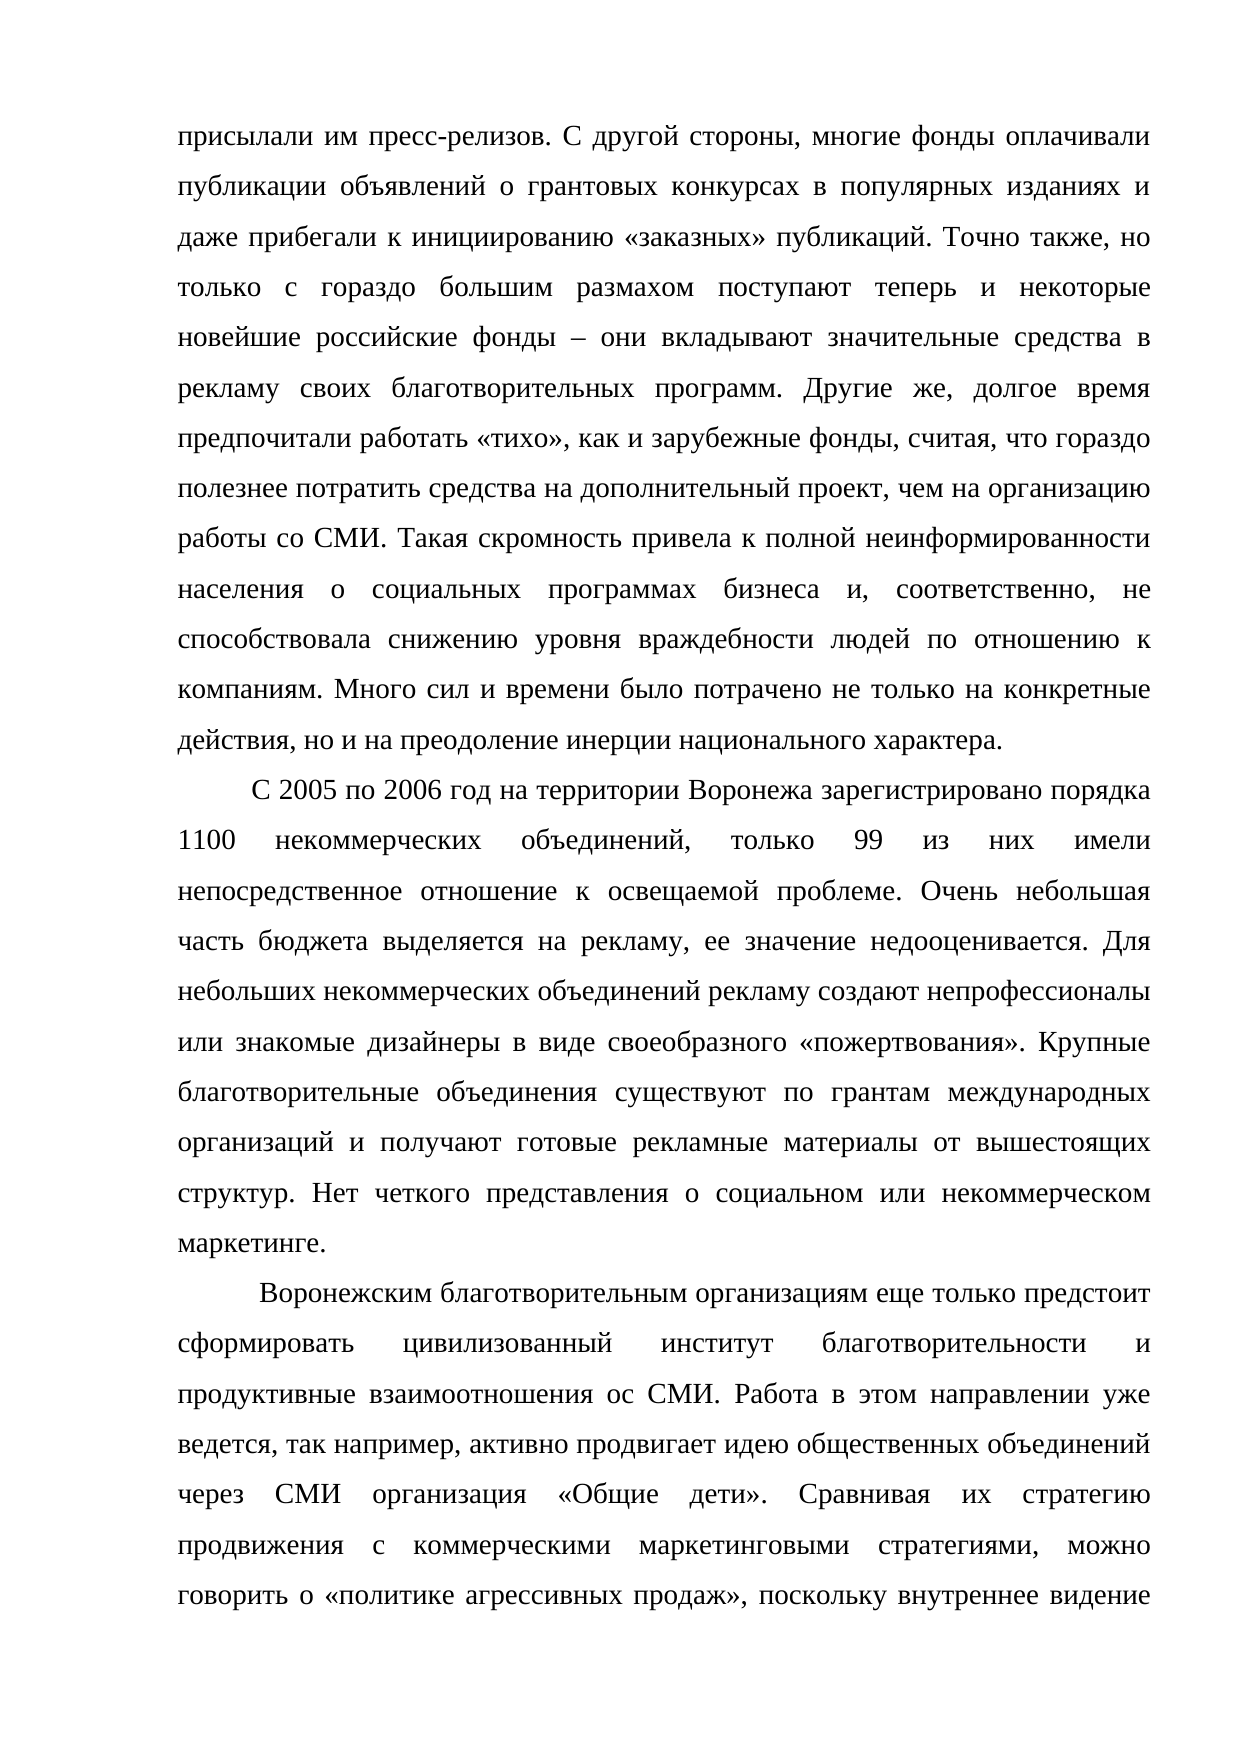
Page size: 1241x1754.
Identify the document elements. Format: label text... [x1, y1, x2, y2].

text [177, 1275, 1152, 1611]
text С 2005 по 2006 год на территории Воронежа зарегистрировано порядка 1100 некоммерческих объединений, только 99 из них имели непосредственное отношение к освещаемой проблеме. Очень небольшая часть бюджета выделяется на рекламу, ее значение недооценивается. Для небольших некоммерческих объединений рекламу создают непрофессионалы или знакомые дизайнеры в виде своеобразного «пожертвования». Крупные благотворительные объединения существуют по грантам международных организаций и получают готовые рекламные материалы от вышестоящих структур. Нет четкого представления о социальном или некоммерческом маркетинге. [177, 772, 1152, 1258]
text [177, 118, 1152, 755]
